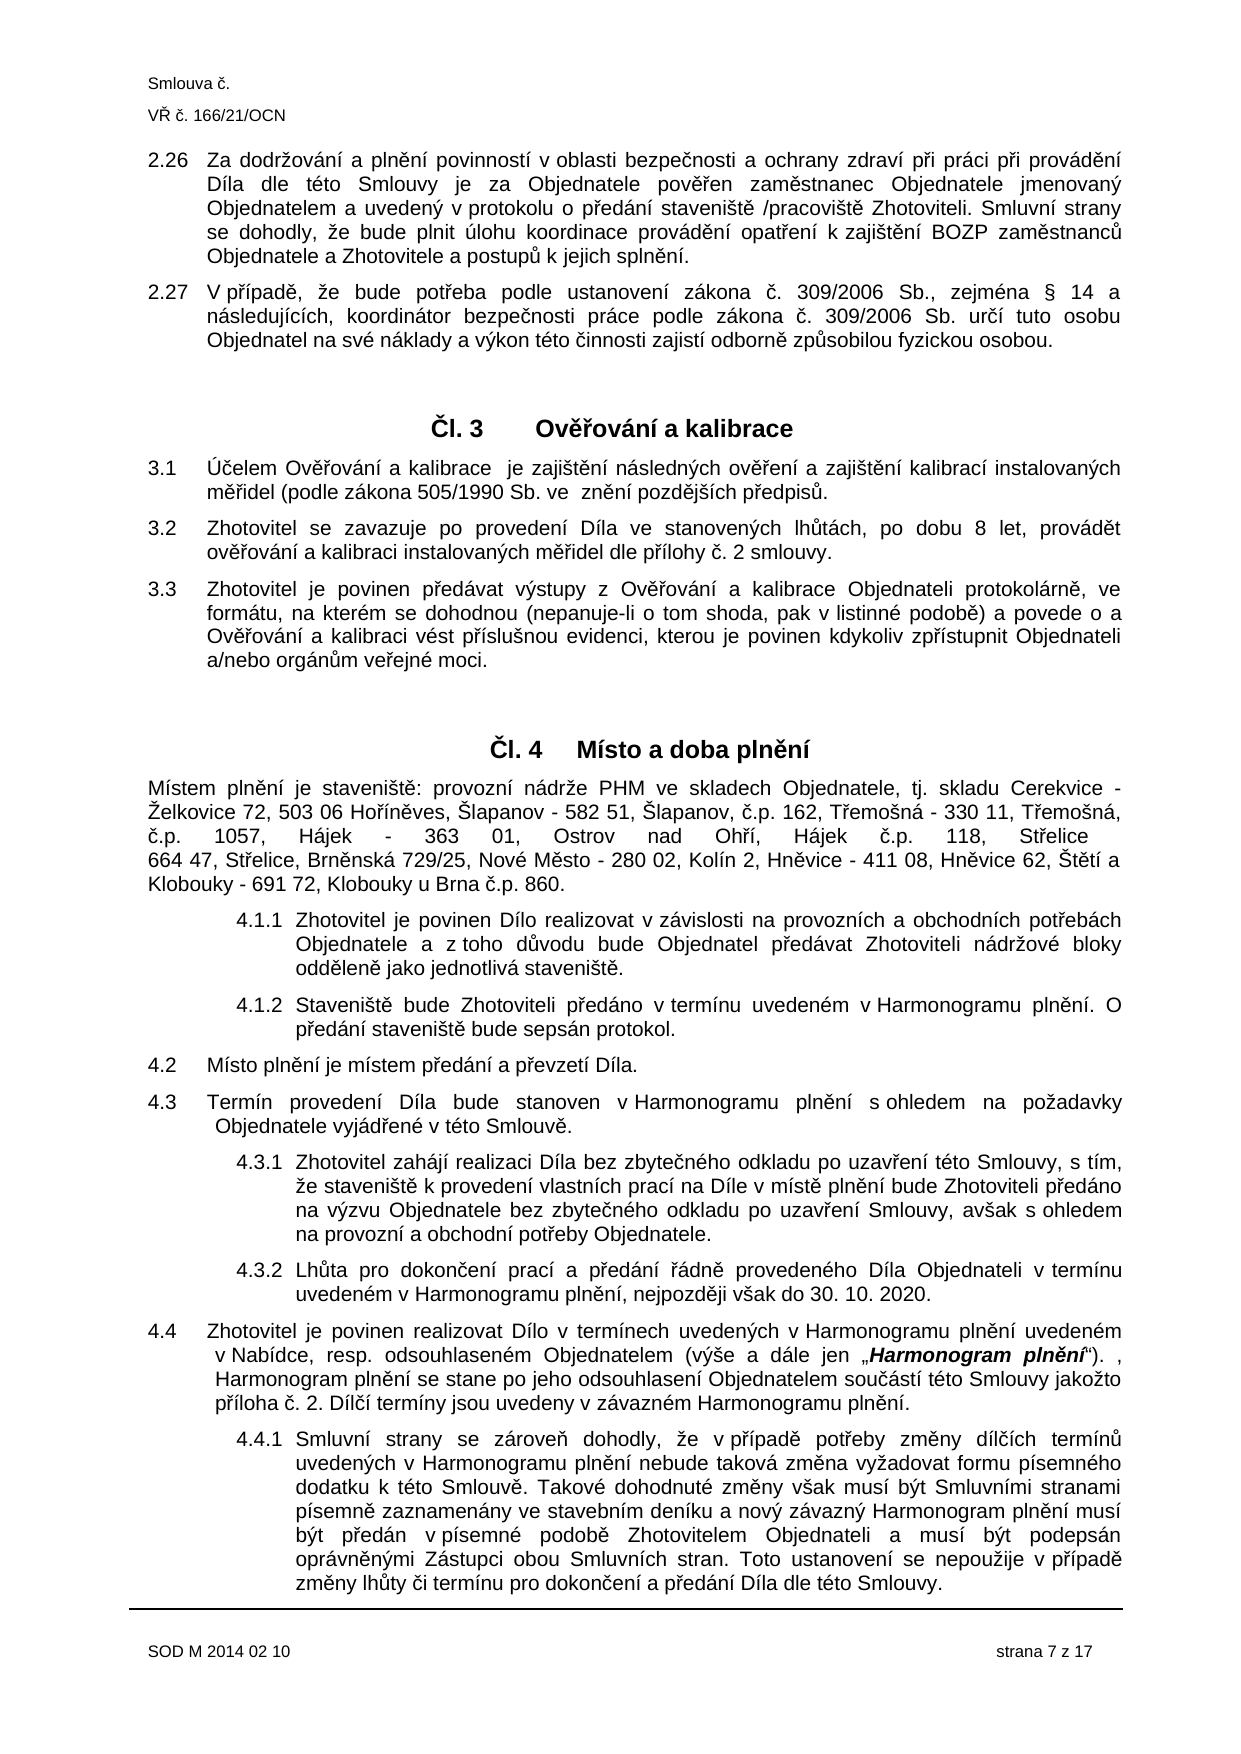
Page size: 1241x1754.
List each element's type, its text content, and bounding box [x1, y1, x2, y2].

list Zhotovitel zahájí realizaci Díla bez zbytečného odkladu po uzavření této Smlouvy, s tím, že staveniště k provedení vlastních prací na Díle v místě plnění bude Zhotoviteli předáno na výzvu Objednatele bez zbytečného odkladu po uzavření Smlouvy, avšak s ohledem na provozní a obchodní potřeby Objednatele. [236, 1150, 1122, 1246]
list Zhotovitel je povinen předávat výstupy z Ověřování a kalibrace Objednateli protokolárně, ve formátu, na kterém se dohodnou (nepanuje-li o tom shoda, pak v listinné podobě) a povede o a Ověřování a kalibraci vést příslušnou evidenci, kterou je povinen kdykoliv zpřístupnit Objednateli a/nebo orgánům veřejné moci. [148, 576, 1122, 672]
list Zhotovitel se zavazuje po provedení Díla ve stanovených lhůtách, po dobu 8 let, provádět ověřování a kalibraci instalovaných měřidel dle přílohy č. 2 smlouvy. [148, 516, 1122, 564]
list Místo plnění je místem předání a převzetí Díla. [148, 1053, 1122, 1077]
list Smluvní strany se zároveň dohodly, že v případě potřeby změny dílčích termínů uvedených v Harmonogramu plnění nebude taková změna vyžadovat formu písemného dodatku k této Smlouvě. Takové dohodnuté změny však musí být Smluvními stranami písemně zaznamenány ve stavebním deníku a nový závazný Harmonogram plnění musí být předán v písemné podobě Zhotovitelem Objednateli a musí být podepsán oprávněnými Zástupci obou Smluvních stran. Toto ustanovení se nepoužije v případě změny lhůty či termínu pro dokončení a předání Díla dle této Smlouvy. [236, 1427, 1122, 1595]
text Místem plnění je staveniště: provozní nádrže PHM ve skladech Objednatele, tj. skladu Cerekvice - Želkovice 72, 503 06 Hoříněves, Šlapanov - 582 51, Šlapanov, č.p. 162, Třemošná - 330 11, Třemošná, č.p. 1057, Hájek - 363 01, Ostrov nad Ohří, Hájek č.p. 118, Střelice 664 47, Střelice, Brněnská 729/25, Nové Město - 280 02, Kolín 2, Hněvice - 411 08, Hněvice 62, Štětí a Klobouky - 691 72, Klobouky u Brna č.p. 860. [148, 776, 1122, 896]
list Zhotovitel je povinen Dílo realizovat v závislosti na provozních a obchodních potřebách Objednatele a z toho důvodu bude Objednatel předávat Zhotoviteli nádržové bloky odděleně jako jednotlivá staveniště. [236, 908, 1122, 980]
list Za dodržování a plnění povinností v oblasti bezpečnosti a ochrany zdraví při práci při provádění Díla dle této Smlouvy je za Objednatele pověřen zaměstnanec Objednatele jmenovaný Objednatelem a uvedený v protokolu o předání staveniště /pracoviště Zhotoviteli. Smluvní strany se dohodly, že bude plnit úlohu koordinace provádění opatření k zajištění BOZP zaměstnanců Objednatele a Zhotovitele a postupů k jejich splnění. [148, 148, 1122, 267]
list Termín provedení Díla bude stanoven v Harmonogramu plnění s ohledem na požadavky Objednatele vyjádřené v této Smlouvě. [148, 1089, 1122, 1137]
list V případě, že bude potřeba podle ustanovení zákona č. 309/2006 Sb., zejména § následujících, koordinátor bezpečnosti práce podle zákona č. 309/2006 Sb. určí tuto osobu Objednatel na své náklady a výkon této činnosti zajistí odborně způsobilou fyzickou osobou. [148, 280, 1122, 352]
list Staveniště bude Zhotoviteli předáno v termínu uvedeném v Harmonogramu plnění. O předání staveniště bude sepsán protokol. [236, 993, 1122, 1041]
text Čl. 3 Ověřování a kalibrace [102, 414, 1122, 443]
list Účelem Ověřování a kalibrace je zajištění následných ověření a zajištění kalibrací instalovaných měřidel (podle zákona 505/1990 Sb. ve znění pozdějších předpisů. [148, 456, 1122, 503]
text Čl. 4 Místo a doba plnění [149, 735, 1122, 763]
list Lhůta pro dokončení prací a předání řádně provedeného Díla Objednateli v termínu uvedeném v Harmonogramu plnění, nejpozději však do 30. 10. 2020. [236, 1258, 1122, 1306]
list Zhotovitel je povinen realizovat Dílo v termínech uvedených v Harmonogramu plnění uvedeném v Nabídce, resp. odsouhlaseném Objednatelem (výše a dále jen „Harmonogram plnění“). , Harmonogram plnění se stane po jeho odsouhlasení Objednatelem součástí této Smlouvy jakožto příloha č. 2. Dílčí termíny jsou uvedeny v závazném Harmonogramu plnění. [148, 1319, 1122, 1414]
